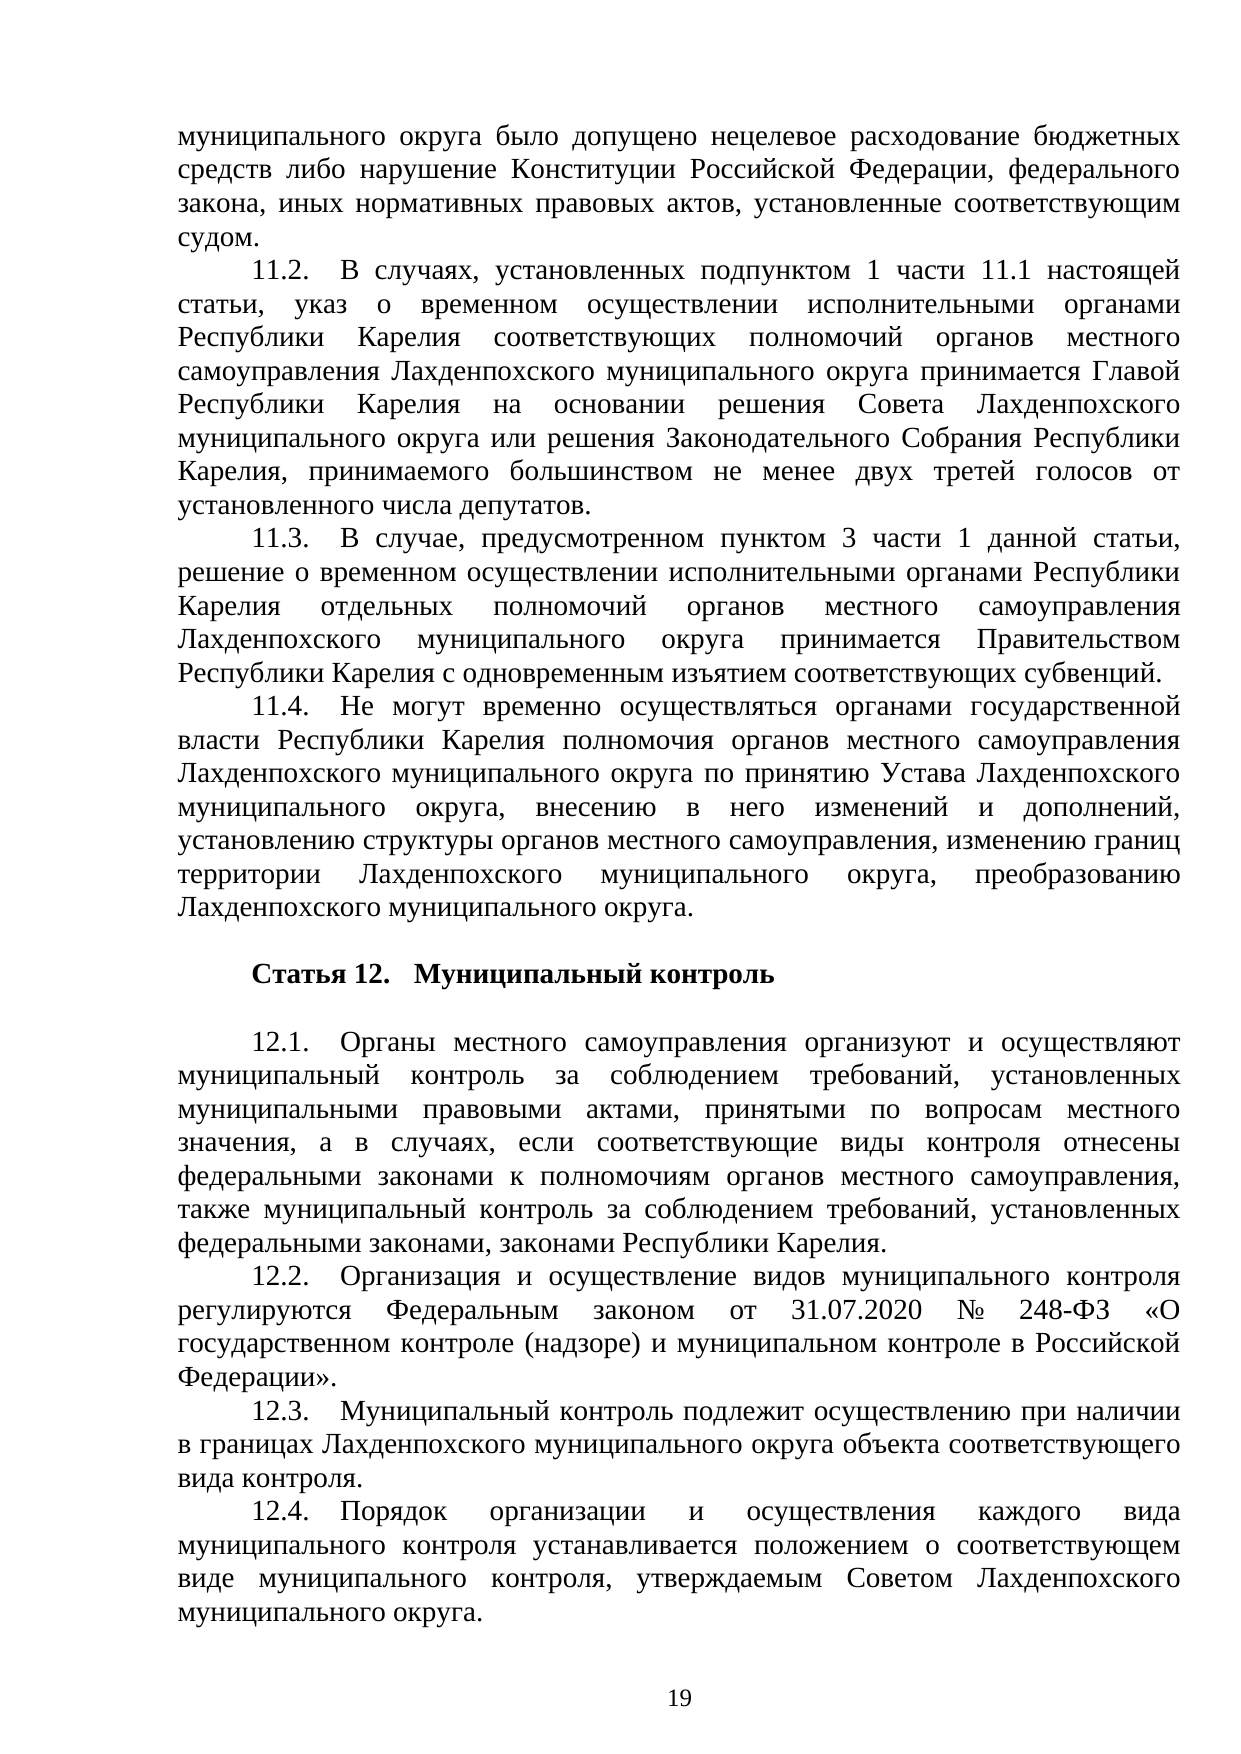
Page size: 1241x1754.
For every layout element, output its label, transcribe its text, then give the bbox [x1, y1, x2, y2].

list Муниципальный контроль [177, 957, 1181, 990]
list В случаях, установленных подпунктом 1 части 11.1 настоящей статьи, указ о временном осуществлении исполнительными органами Республики Карелия соответствующих полномочий органов местного самоуправления Лахденпохского муниципального округа принимается Главой Республики Карелия на основании решения Совета Лахденпохского муниципального округа или решения Законодательного Собрания Республики Карелия, принимаемого большинством не менее двух третей голосов от установленного числа депутатов. [177, 252, 1181, 521]
list Организация и осуществление видов муниципального контроля регулируются Федеральным законом от 31.07.2020 № 248-ФЗ «О государственном контроле (надзоре) и муниципальном контроле в Российской Федерации». [177, 1258, 1181, 1393]
list Органы местного самоуправления организуют и осуществляют муниципальный контроль за соблюдением требований, установленных муниципальными правовыми актами, принятыми по вопросам местного значения, а в случаях, если соответствующие виды контроля отнесены федеральными законами к полномочиям органов местного самоуправления, также муниципальный контроль за соблюдением требований, установленных федеральными законами, законами Республики Карелия. [177, 1024, 1181, 1258]
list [177, 118, 1181, 252]
list Порядок организации и осуществления каждого вида муниципального контроля устанавливается положением о соответствующем виде муниципального контроля, утверждаемым Советом Лахденпохского муниципального округа. [177, 1493, 1181, 1627]
list Муниципальный контроль подлежит осуществлению при наличии в границах Лахденпохского муниципального округа объекта соответствующего вида контроля. [177, 1393, 1181, 1493]
list Не могут временно осуществляться органами государственной власти Республики Карелия полномочия органов местного самоуправления Лахденпохского муниципального округа по принятию Устава Лахденпохского муниципального округа, внесению в него изменений и дополнений, установлению структуры органов местного самоуправления, изменению границ территории Лахденпохского муниципального округа, преобразованию Лахденпохского муниципального округа. [177, 688, 1181, 923]
list В случае, предусмотренном пунктом 3 части 1 данной статьи, решение о временном осуществлении исполнительными органами Республики Карелия отдельных полномочий органов местного самоуправления Лахденпохского муниципального округа принимается Правительством Республики Карелия с одновременным изъятием соответствующих субвенций. [177, 521, 1181, 688]
